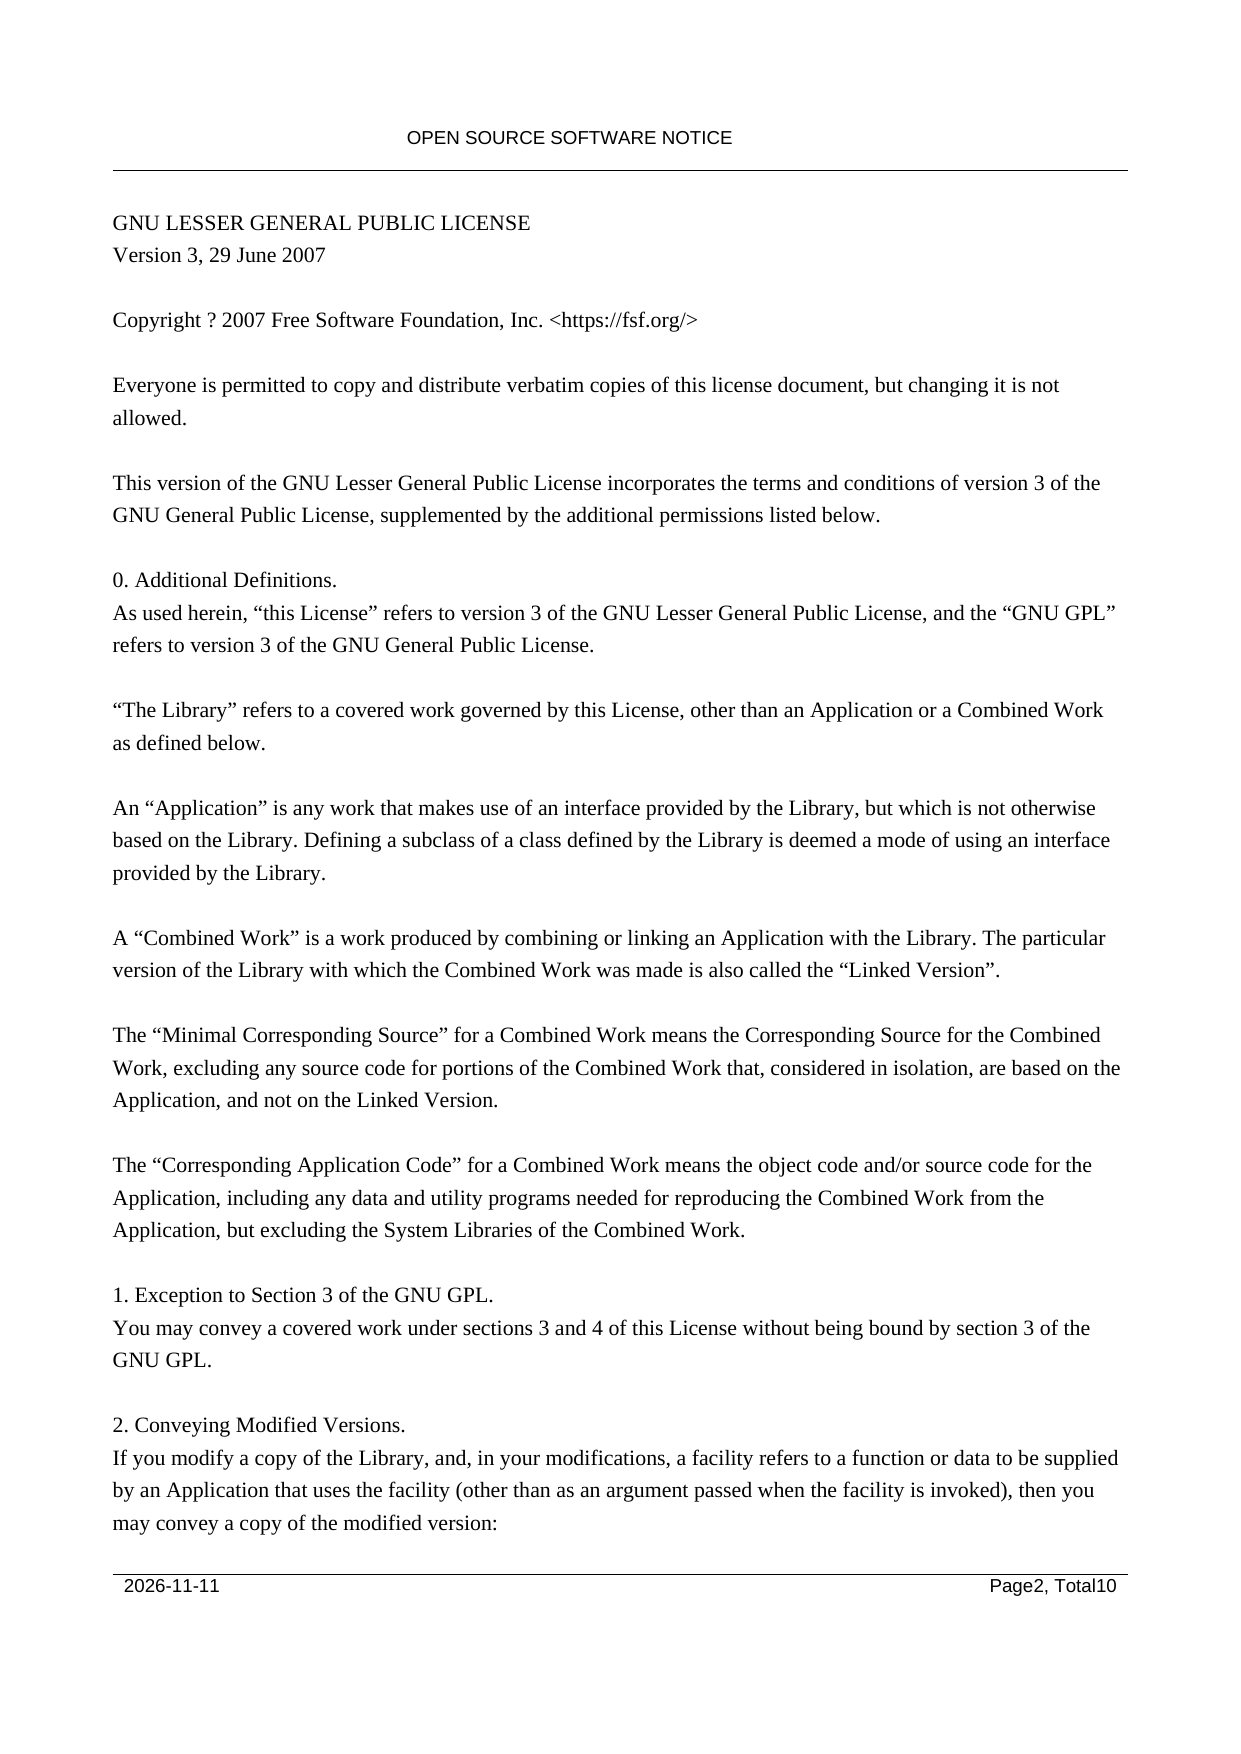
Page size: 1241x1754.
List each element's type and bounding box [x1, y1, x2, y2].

text [112, 206, 1128, 1539]
